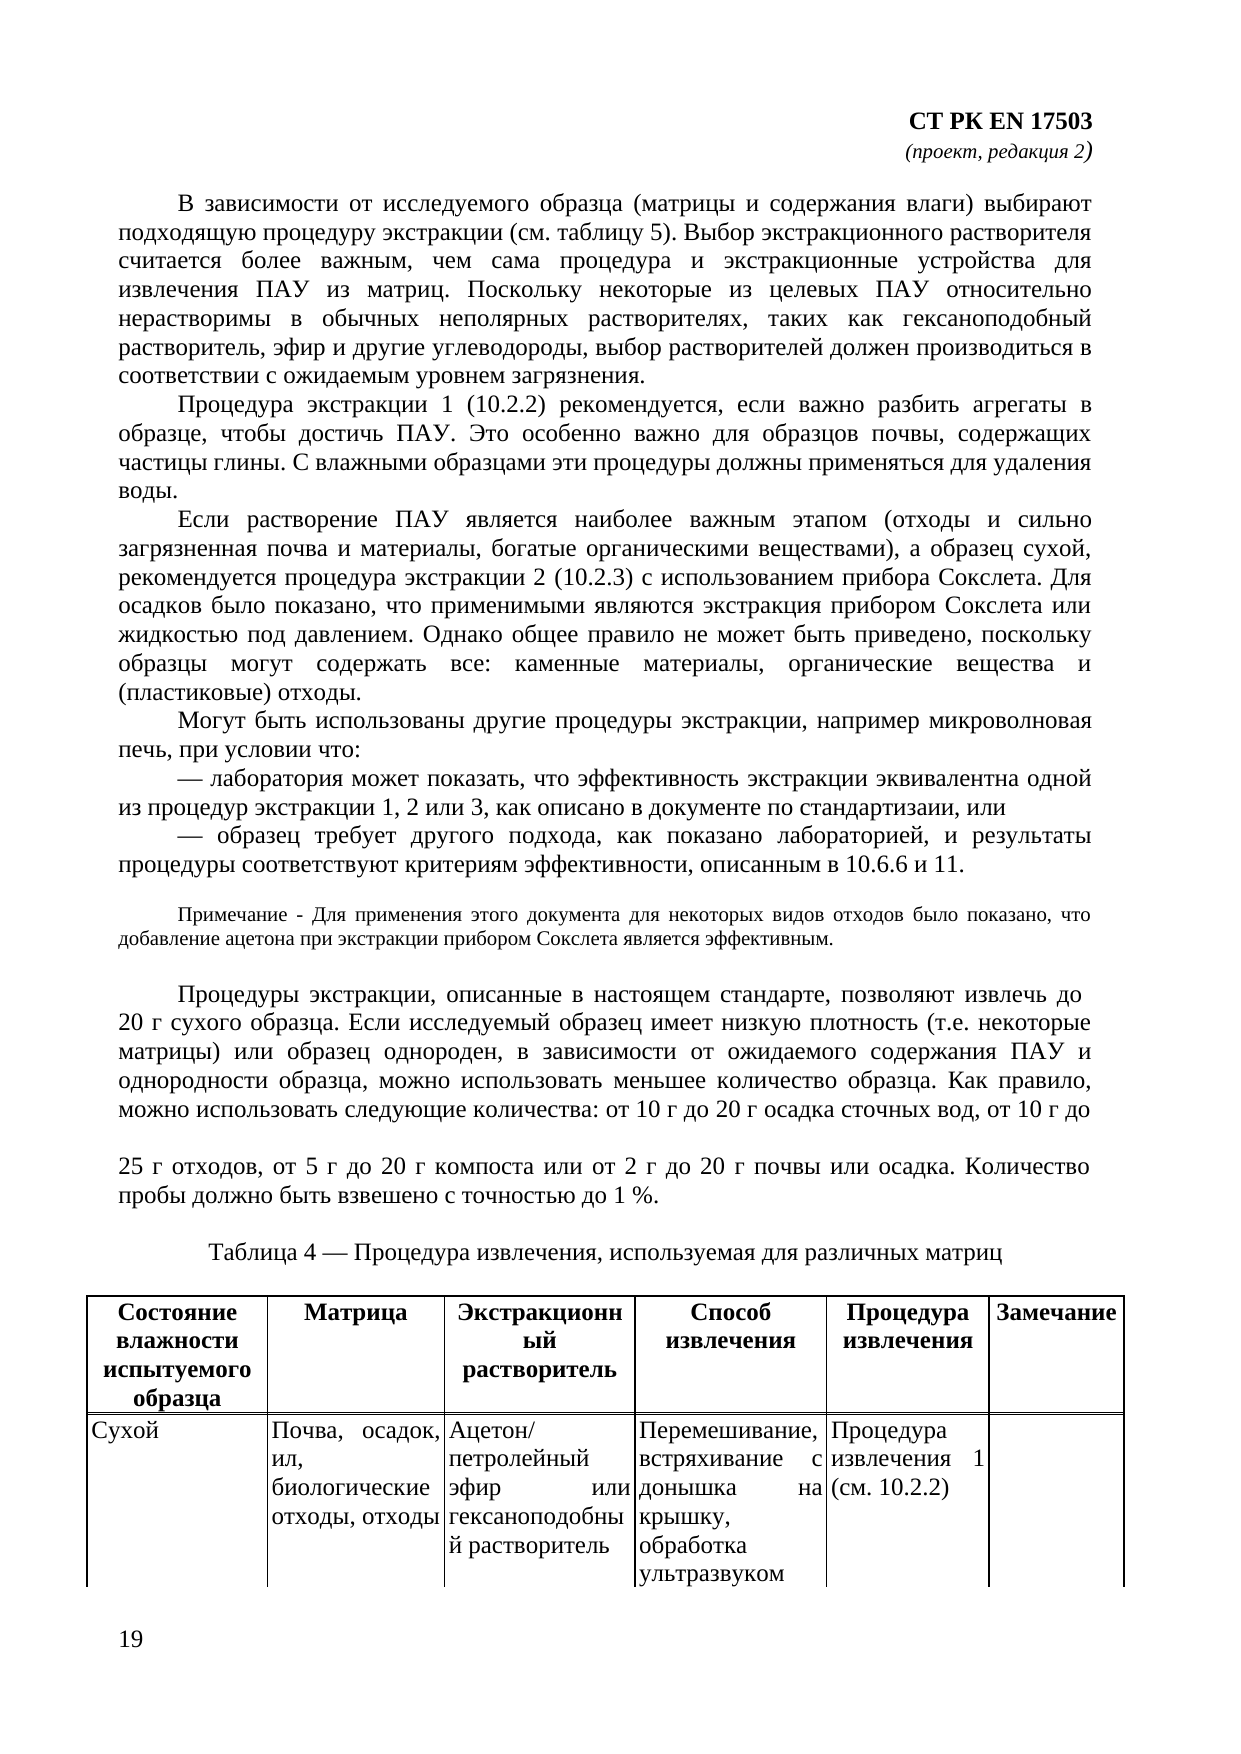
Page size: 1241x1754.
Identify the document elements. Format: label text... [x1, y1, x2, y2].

text В зависимости от исследуемого образца (матрицы и содержания влаги) выбирают подходящую процедуру экстракции (см. таблицу 5). Выбор экстракционного растворителя считается более важным, чем сама процедура и экстракционные устройства для извлечения ПАУ из матриц. Поскольку некоторые из целевых ПАУ относительно нерастворимы в обычных неполярных растворителях, таких как гексаноподобный растворитель, эфир и другие углеводороды, выбор растворителей должен производиться в соответствии с ожидаемым уровнем загрязнения. [118, 188, 1092, 389]
table_header Способ извлечения [636, 1297, 826, 1412]
text — лаборатория может показать, что эффективность экстракции эквивалентна одной из процедур экстракции 1, 2 или 3, как описано в документе по стандартизаии, или [118, 763, 1092, 820]
text Если растворение ПАУ является наиболее важным этапом (отходы и сильно загрязненная почва и материалы, богатые органическими веществами), а образец сухой, рекомендуется процедура экстракции 2 (10.2.3) с использованием прибора Сокслета. Для осадков было показано, что применимыми являются экстракция прибором Сокслета или жидкостью под давлением. Однако общее правило не может быть приведено, поскольку образцы могут содержать все: каменные материалы, органические вещества и (пластиковые) отходы. [118, 504, 1092, 705]
table_header Состояние влажности испытуемого образца [88, 1297, 267, 1412]
table_cell Почва, осадок, ил, биологические отходы, отходы [268, 1415, 444, 1587]
text — образец требует другого подхода, как показано лабораторией, и результаты процедуры соответствуют критериям эффективности, описанным в 10.6.6 и 11. [118, 820, 1092, 878]
table_cell [990, 1415, 1123, 1587]
text Процедура экстракции 1 (10.2.2) рекомендуется, если важно разбить агрегаты в образце, чтобы достичь ПАУ. Это особенно важно для образцов почвы, содержащих частицы глины. С влажными образцами эти процедуры должны применяться для удаления воды. [118, 389, 1092, 504]
text Таблица 4 — Процедура извлечения, используемая для различных матриц [118, 1237, 1092, 1266]
text Процедуры экстракции, описанные в настоящем стандарте, позволяют извлечь до 20 г сухого образца. Если исследуемый образец имеет низкую плотность (т.е. некоторые матрицы) или образец однороден, в зависимости от ожидаемого содержания ПАУ и однородности образца, можно использовать меньшее количество образца. Как правило, можно использовать следующие количества: от 10 г до 20 г осадка сточных вод, от 10 г до 25 г отходов, от 5 г до 20 г компоста или от 2 г до 20 г почвы или осадка. Количество пробы должно быть взвешено с точностью до 1 %. [118, 979, 1092, 1209]
text Могут быть использованы другие процедуры экстракции, например микроволновая печь, при условии что: [118, 705, 1092, 763]
table_header Экстракционный растворитель [445, 1297, 634, 1412]
table_cell Сухой [88, 1415, 267, 1587]
table_cell Перемешивание, встряхивание с донышка на крышку, обработка ультразвуком [636, 1415, 826, 1587]
table_cell Процедура извлечения 1 (см. 10.2.2) [827, 1415, 988, 1587]
table_header Процедура извлечения [827, 1297, 988, 1412]
table_cell Ацетон/петролейный эфир или гексаноподобный растворитель [445, 1415, 634, 1587]
table_header Матрица [268, 1297, 444, 1412]
text Примечание - Для применения этого документа для некоторых видов отходов было показано, что добавление ацетона при экстракции прибором Сокслета является эффективным. [118, 902, 1092, 950]
table_header Замечание [990, 1297, 1123, 1412]
